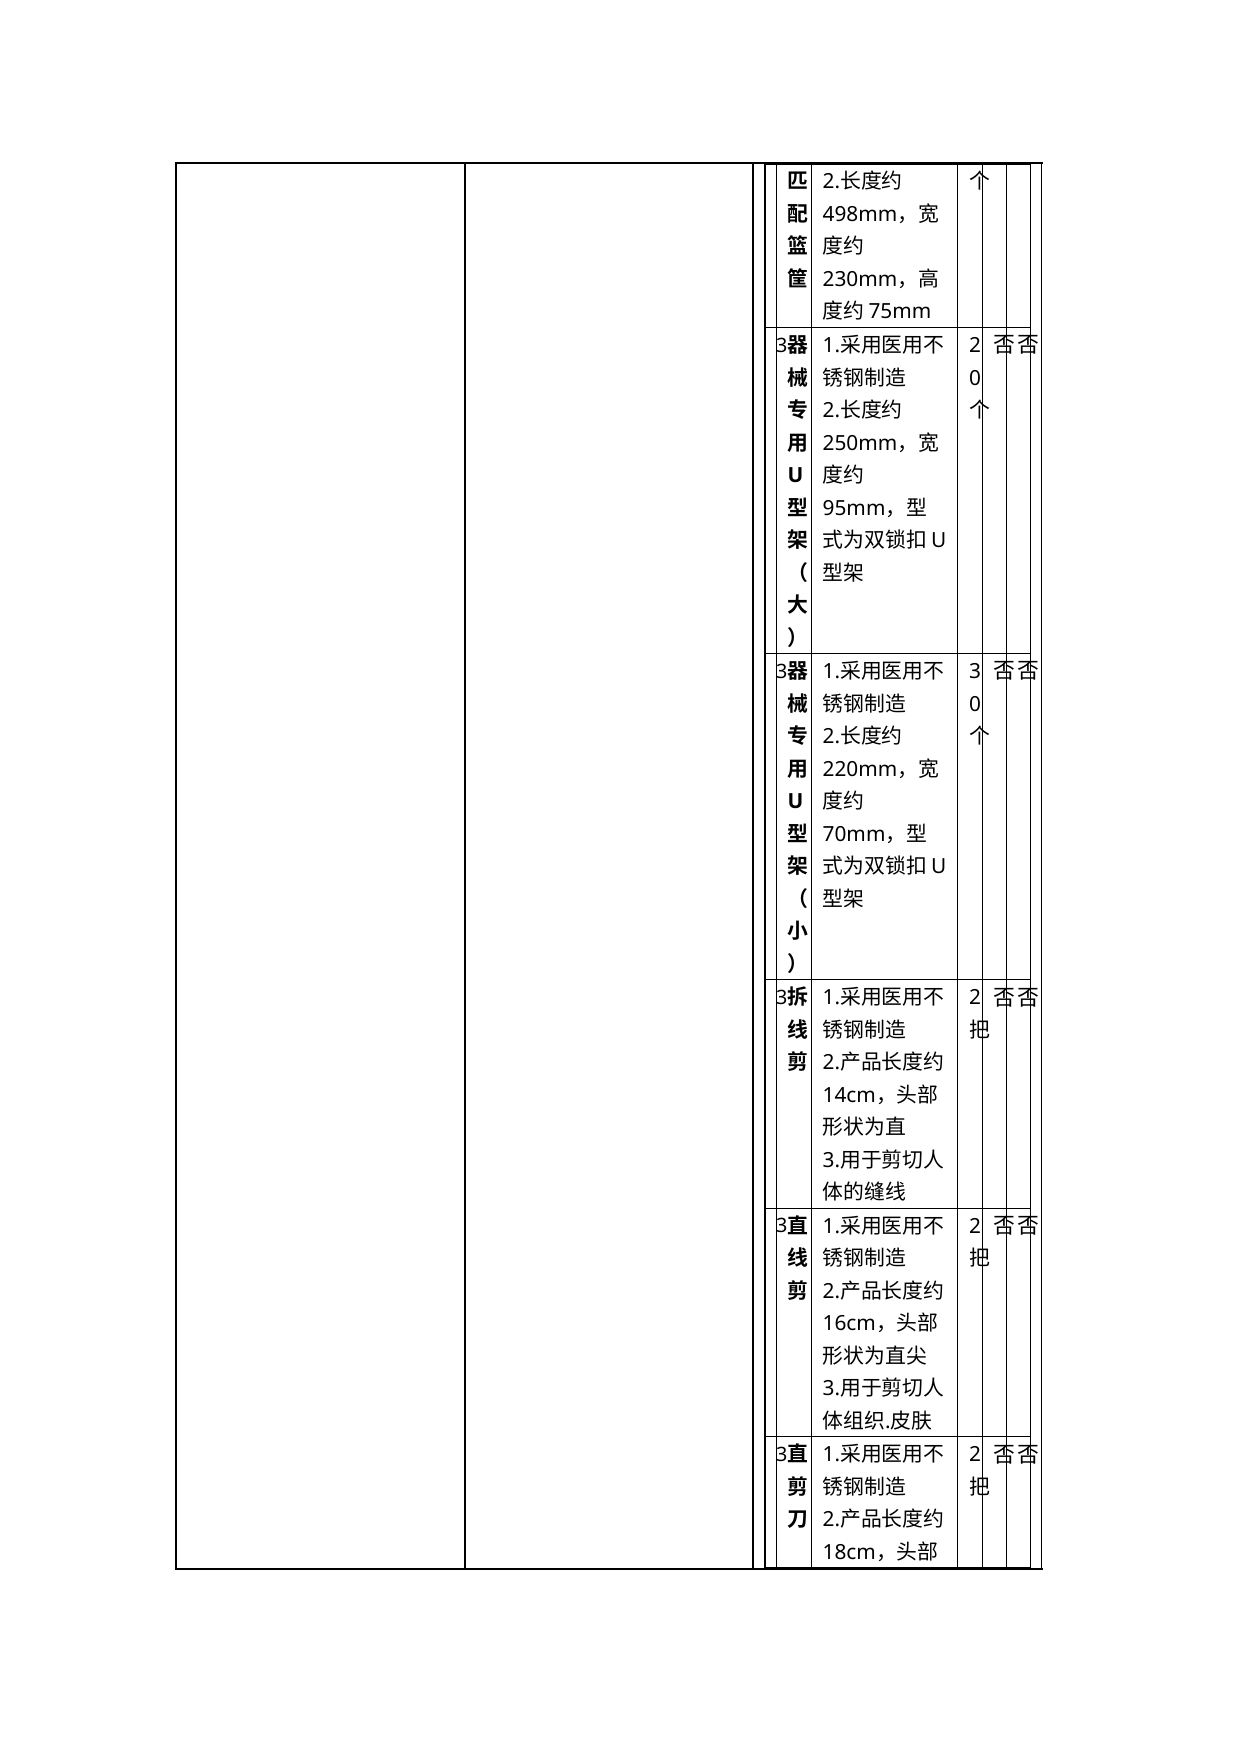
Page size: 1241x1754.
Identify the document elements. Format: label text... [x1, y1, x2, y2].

table_cell [777, 1437, 811, 1567]
table_cell [812, 1209, 957, 1436]
table_cell [777, 980, 811, 1208]
table_cell [958, 654, 982, 979]
table_cell [766, 1209, 776, 1436]
table_cell [812, 654, 957, 979]
table_cell [766, 1437, 776, 1567]
table_cell [777, 328, 811, 653]
table_cell [983, 1437, 1006, 1567]
table_cell [777, 654, 811, 979]
table_cell [766, 980, 776, 1208]
table_cell [1007, 1437, 1030, 1567]
table_cell [812, 980, 957, 1208]
table_cell [1007, 1209, 1030, 1436]
table_cell [777, 1209, 811, 1436]
table_cell [812, 165, 957, 327]
table_cell [766, 165, 776, 327]
table_cell [766, 654, 776, 979]
table_cell 1 [177, 164, 464, 1568]
table_cell [958, 165, 982, 327]
table_cell [777, 165, 811, 327]
table_cell [1007, 980, 1030, 1208]
table_cell [1007, 165, 1030, 327]
table_cell [958, 980, 982, 1208]
table_cell [466, 164, 752, 1568]
table_cell [1007, 654, 1030, 979]
table_cell [983, 165, 1006, 327]
table_cell [983, 1209, 1006, 1436]
table_cell [958, 328, 982, 653]
table_cell [812, 328, 957, 653]
table_cell [812, 1437, 957, 1567]
table_cell [1031, 164, 1041, 1568]
table_cell [983, 980, 1006, 1208]
table_cell [983, 328, 1006, 653]
table_cell [754, 164, 764, 1568]
table_cell [1007, 328, 1030, 653]
table_cell [766, 328, 776, 653]
table_cell [958, 1437, 982, 1567]
table_cell [983, 654, 1006, 979]
table_cell [958, 1209, 982, 1436]
